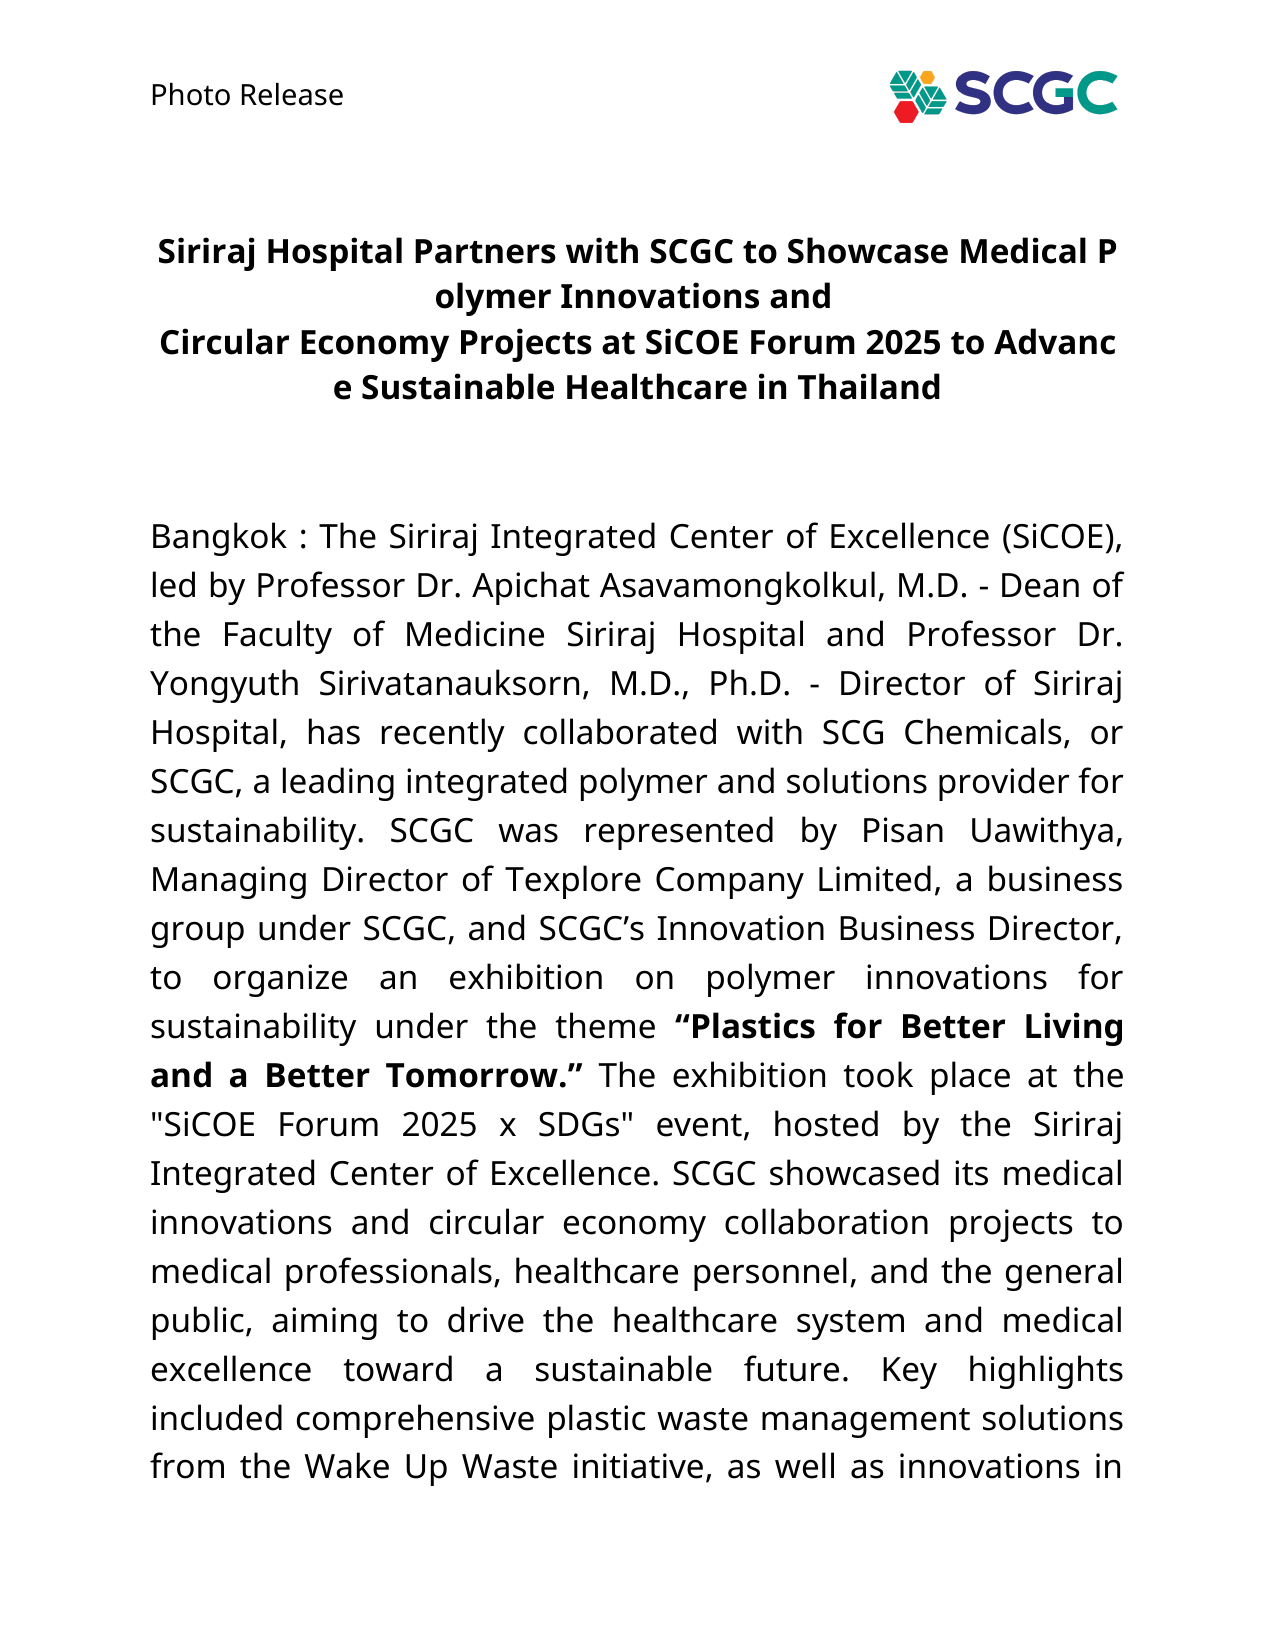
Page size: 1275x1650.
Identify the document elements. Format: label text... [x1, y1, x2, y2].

picture [885, 62, 1129, 129]
text Siriraj Hospital Partners with SCGC to Showcase Medical Polymer Innovations and Circular Economy Projects at SiCOE Forum 2025 to Advance Sustainable Healthcare in Thailand [150, 228, 1125, 409]
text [150, 513, 1125, 1489]
